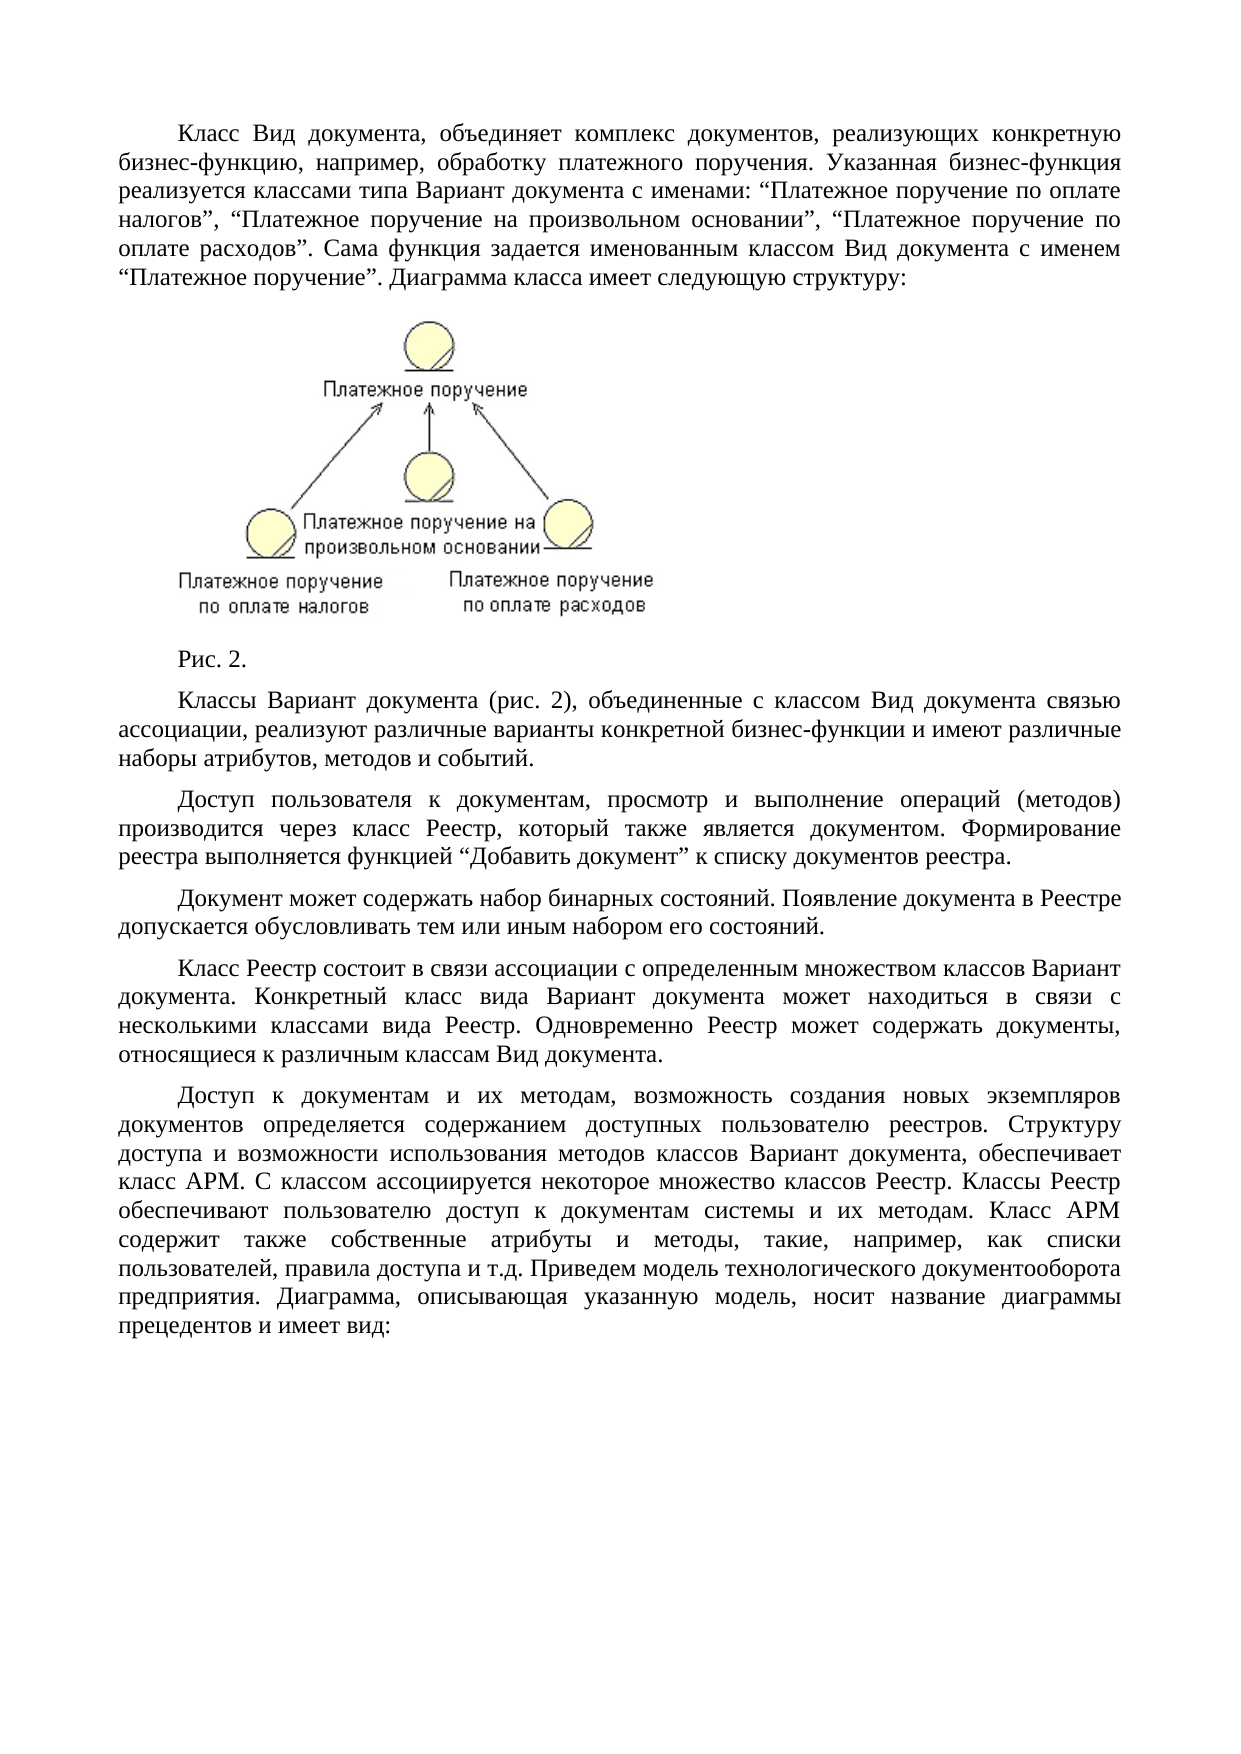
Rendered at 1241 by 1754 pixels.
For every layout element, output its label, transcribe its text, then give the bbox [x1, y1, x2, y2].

picture [177, 303, 659, 632]
text Документ может содержать набор бинарных состояний. Появление документа в Реестре допускается обусловливать тем или иным набором его состояний. [118, 883, 1122, 940]
text Доступ к документам и их методам, возможность создания новых экземпляров документов определяется содержанием доступных пользователю реестров. Структуру доступа и возможности использования методов классов Вариант документа, обеспечивает класс АРМ. С классом ассоциируется некоторое множество классов Реестр. Классы Реестр обеспечивают пользователю доступ к документам системы и их методам. Класс АРМ содержит также собственные атрибуты и методы, такие, например, как списки пользователей, правила доступа и т.д. Приведем модель технологического документооборота предприятия. Диаграмма, описывающая указанную модель, носит название диаграммы прецедентов и имеет вид: [118, 1080, 1122, 1339]
text Класс Вид документа, объединяет комплекс документов, реализующих конкретную бизнес-функцию, например, обработку платежного поручения. Указанная бизнес-функция реализуется классами типа Вариант документа с именами: “Платежное поручение по оплате налогов”, “Платежное поручение на произвольном основании”, “Платежное поручение по оплате расходов”. Сама функция задается именованным классом Вид документа с именем “Платежное поручение”. Диаграмма класса имеет следующую структуру: [118, 118, 1122, 291]
text Классы Вариант документа (рис. 2), объединенные с классом Вид документа связью ассоциации, реализуют различные варианты конкретной бизнес-функции и имеют различные наборы атрибутов, методов и событий. [118, 685, 1122, 771]
text Класс Реестр состоит в связи ассоциации с определенным множеством классов Вариант документа. Конкретный класс вида Вариант документа может находиться в связи с несколькими классами вида Реестр. Одновременно Реестр может содержать документы, относящиеся к различным классам Вид документа. [118, 953, 1122, 1068]
text Рис. 2. [118, 644, 1122, 673]
text Доступ пользователя к документам, просмотр и выполнение операций (методов) производится через класс Реестр, который также является документом. Формирование реестра выполняется функцией “Добавить документ” к списку документов реестра. [118, 784, 1122, 870]
